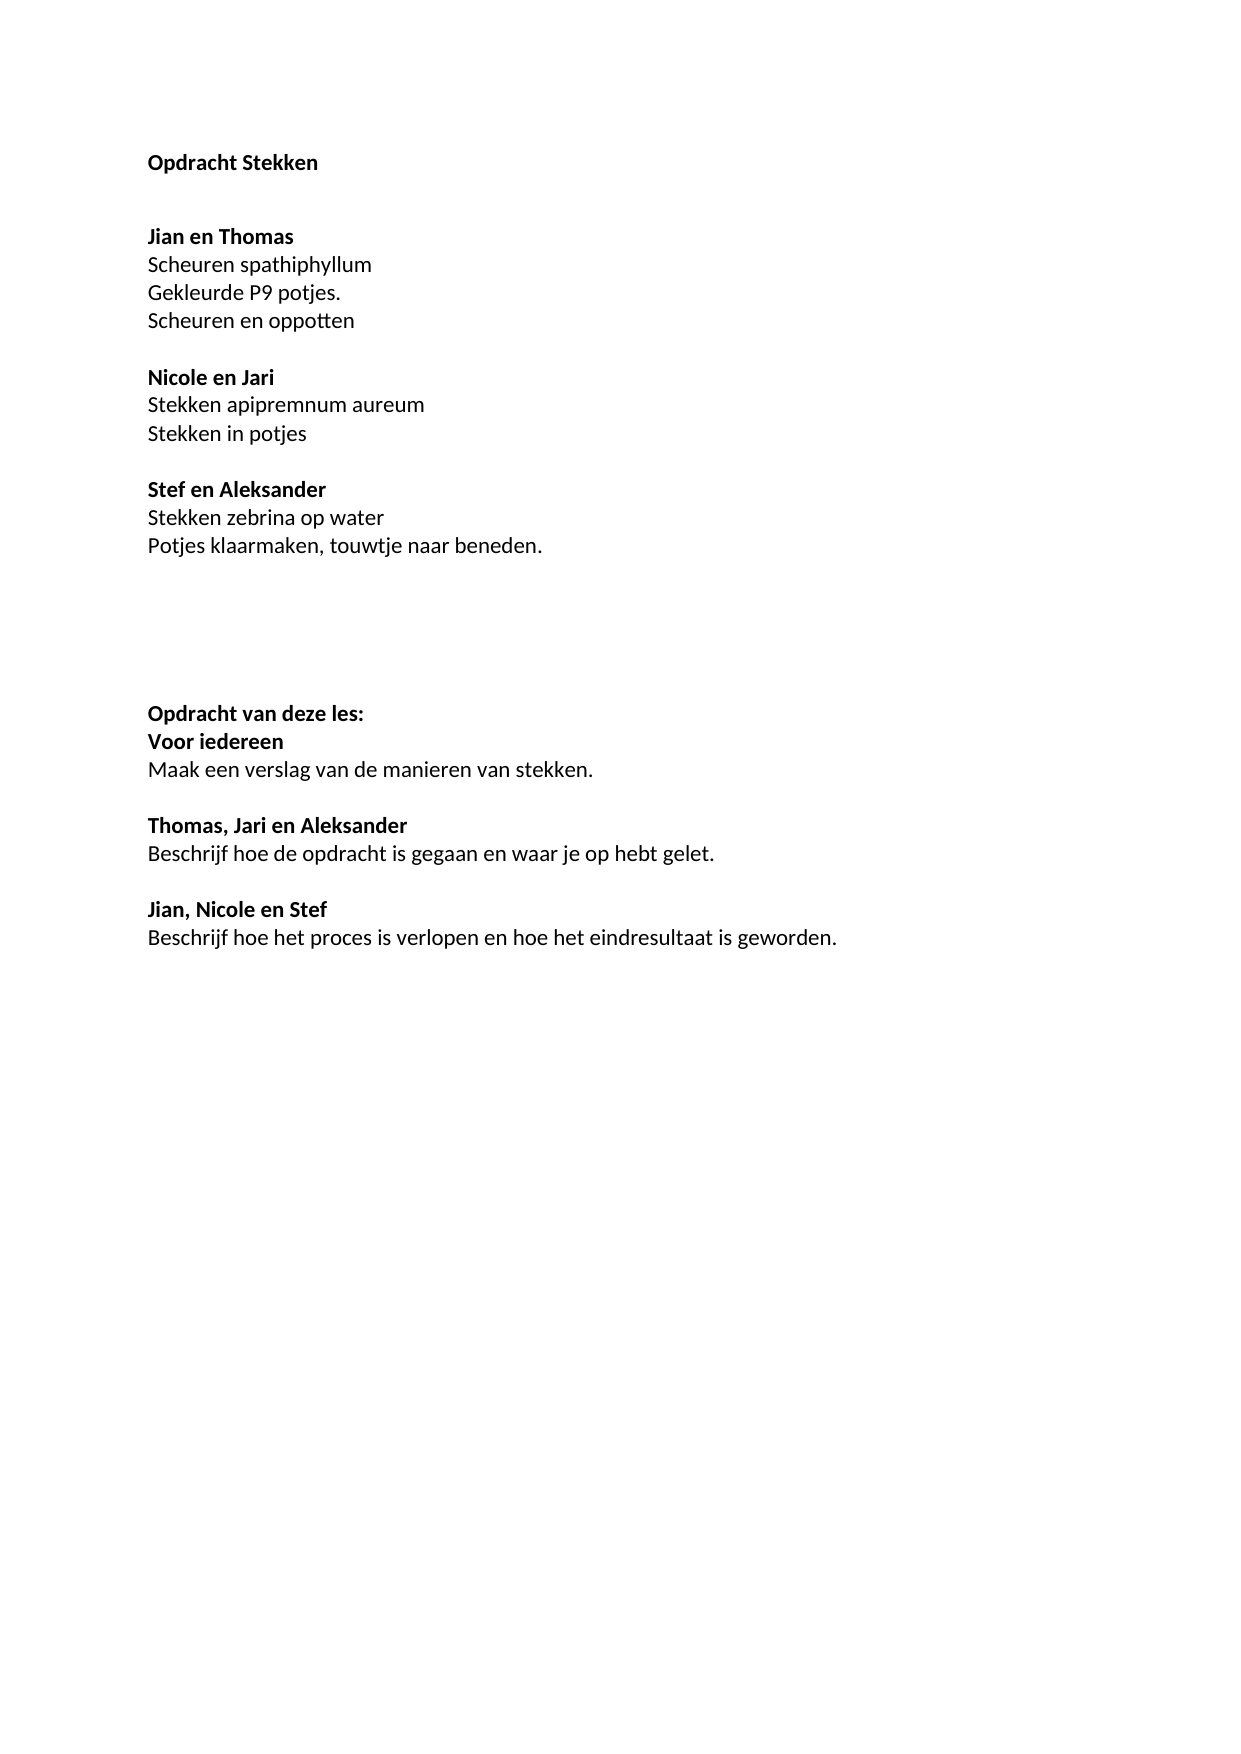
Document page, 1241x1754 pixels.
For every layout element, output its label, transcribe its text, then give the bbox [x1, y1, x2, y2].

text Thomas, Jari en Aleksander [148, 811, 1093, 839]
text Beschrijf hoe het proces is verlopen en hoe het eindresultaat is geworden. [148, 923, 1093, 951]
text Maak een verslag van de manieren van stekken. [148, 755, 1093, 783]
text Potjes klaarmaken, touwtje naar beneden. [148, 531, 1093, 559]
text Scheuren spathiphyllum [148, 251, 1093, 278]
text Stekken apipremnum aureum [148, 391, 1093, 419]
text Jian en Thomas [148, 222, 1093, 251]
text Stekken in potjes [148, 419, 1093, 447]
text Beschrijf hoe de opdracht is gegaan en waar je op hebt gelet. [148, 839, 1093, 867]
text Scheuren en oppotten [148, 307, 1093, 334]
text Nicole en Jari [148, 363, 1093, 391]
text Voor iedereen [148, 727, 1093, 755]
text Stef en Aleksander [148, 475, 1093, 503]
text Stekken zebrina op water [148, 503, 1093, 531]
text Opdracht Stekken [148, 148, 1093, 176]
text Gekleurde P9 potjes. [148, 278, 1093, 307]
text Jian, Nicole en Stef [148, 895, 1093, 923]
text Opdracht van deze les: [148, 699, 1093, 727]
